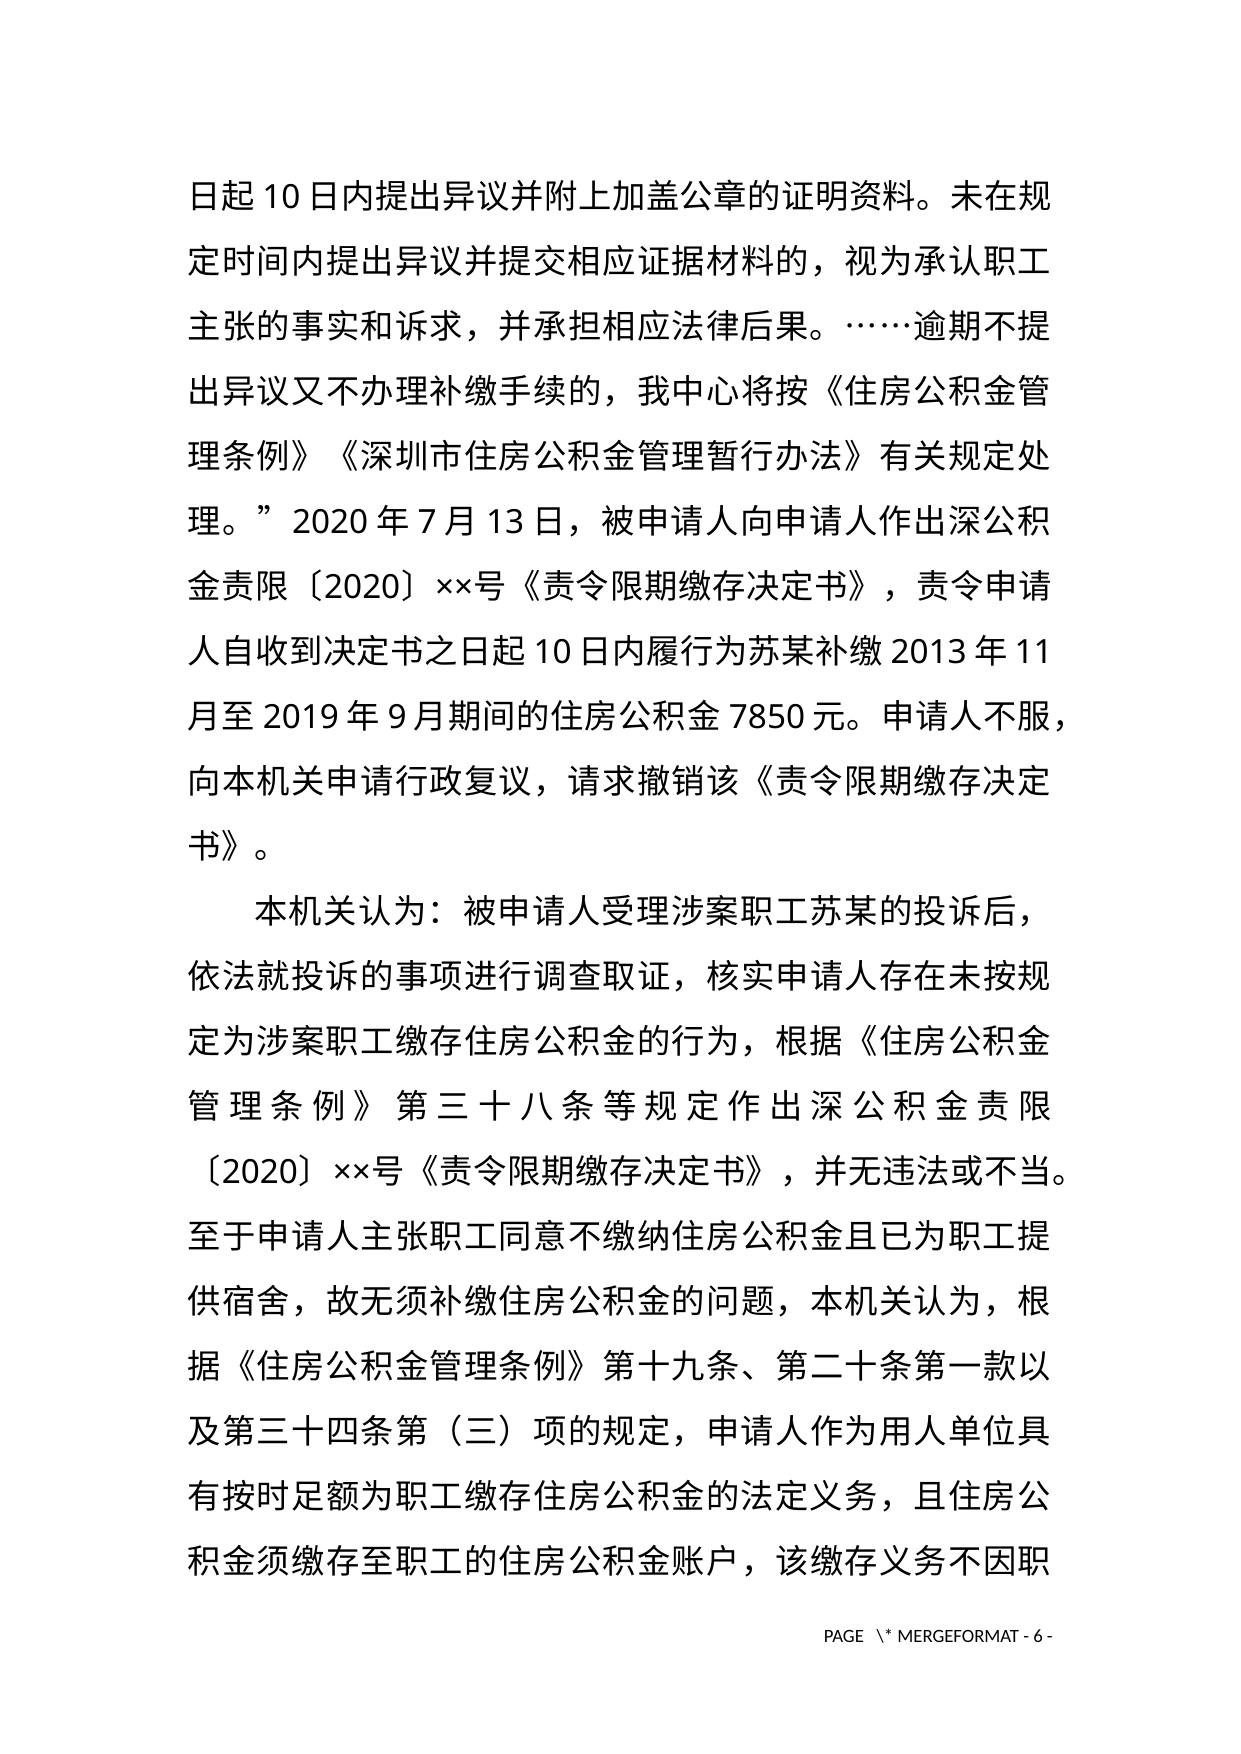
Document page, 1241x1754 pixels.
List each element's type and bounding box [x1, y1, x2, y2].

text [187, 877, 1053, 1592]
text [187, 162, 1053, 877]
